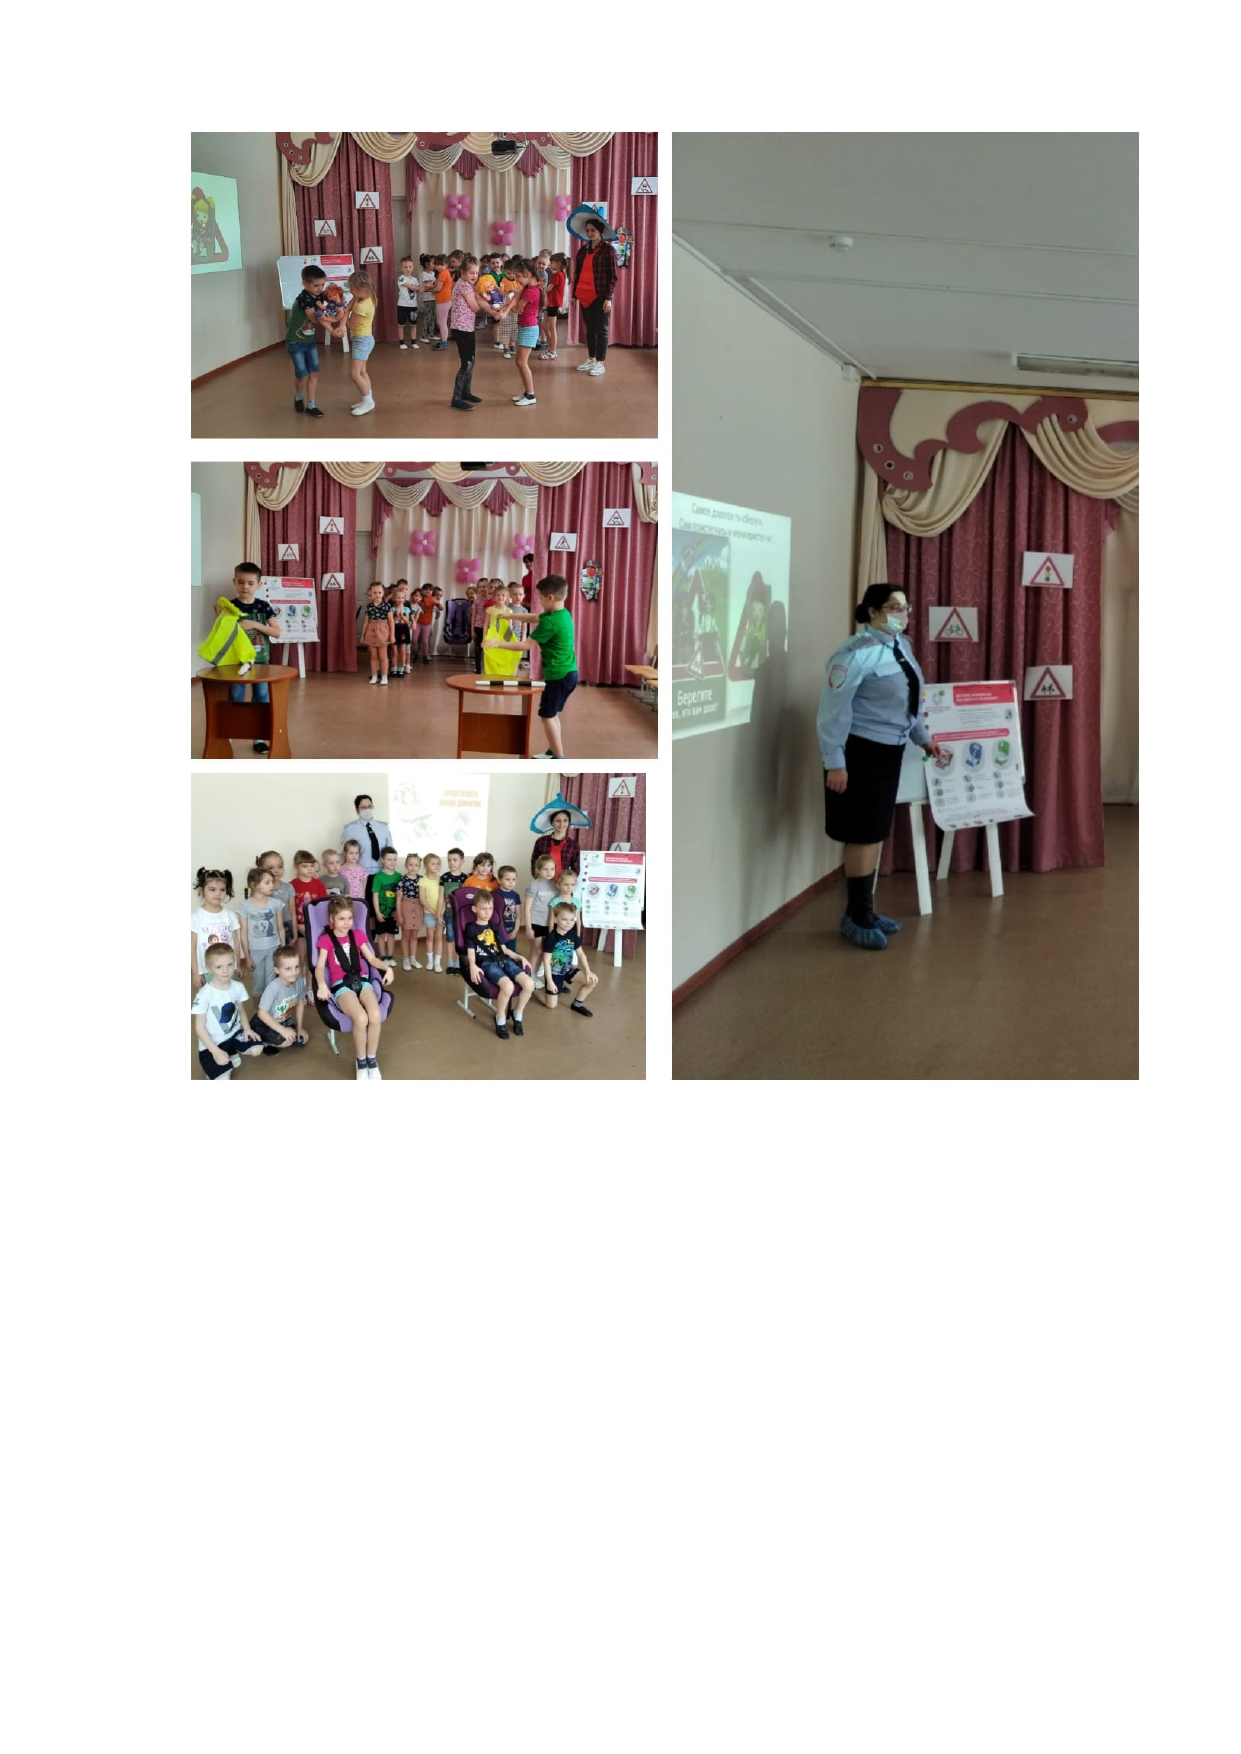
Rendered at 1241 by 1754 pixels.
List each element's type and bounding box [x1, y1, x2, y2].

picture [177, 118, 1152, 1093]
